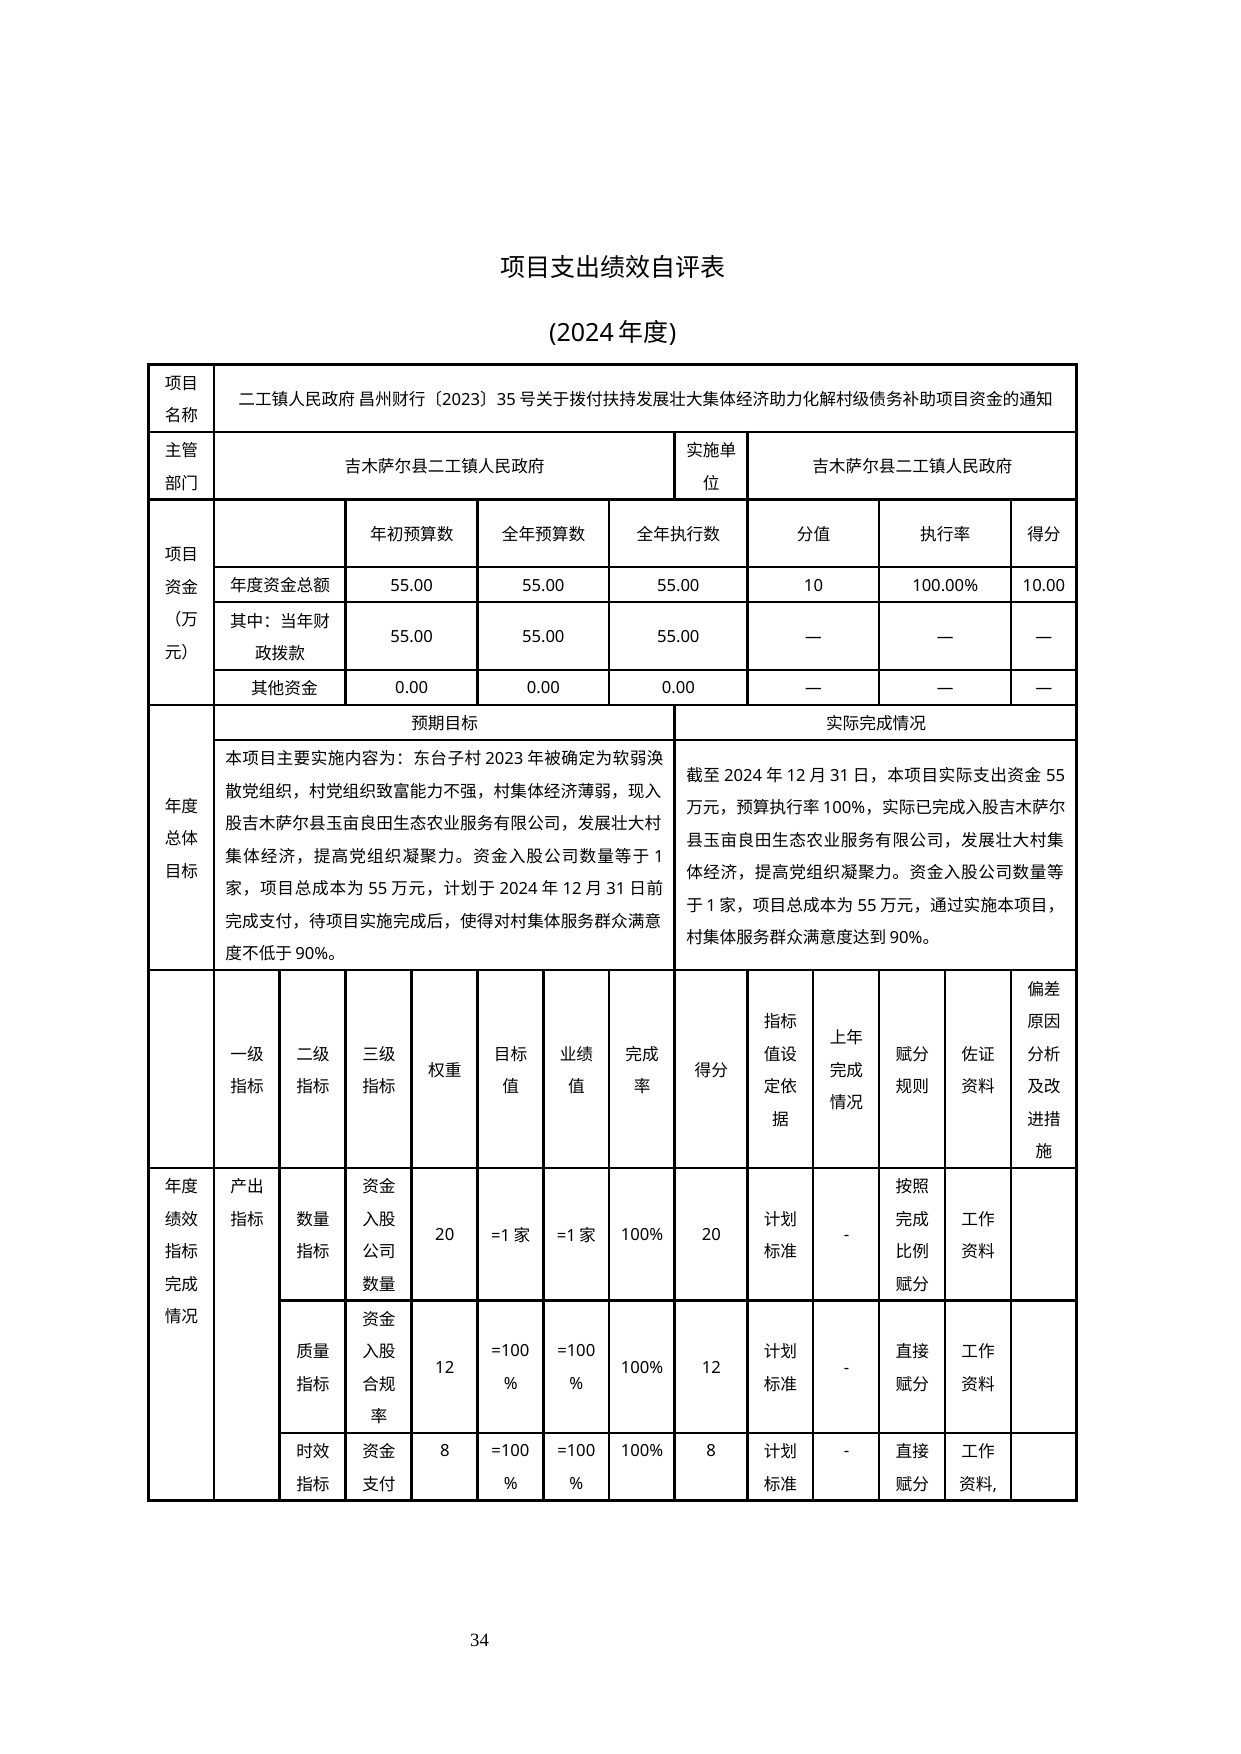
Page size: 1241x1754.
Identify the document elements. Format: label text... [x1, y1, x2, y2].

table_cell 计划标准 [749, 1434, 812, 1499]
table_cell 计划标准 [749, 1302, 812, 1432]
table_cell =1家 [479, 1169, 542, 1299]
table_cell 其中：当年财政拨款 [215, 603, 344, 668]
table_cell [1012, 1434, 1075, 1499]
table_cell 0.00 [610, 671, 746, 703]
table_cell 年度资金总额 [215, 568, 344, 601]
table_cell 赋分规则 [880, 971, 944, 1166]
table_cell 20 [413, 1169, 476, 1299]
table_cell 8 [676, 1434, 746, 1499]
table_cell 55.00 [347, 568, 476, 601]
table_cell 完成率 [610, 971, 673, 1166]
table_cell =1家 [545, 1169, 608, 1299]
table_cell - [814, 1434, 878, 1499]
table_cell — [1012, 603, 1075, 668]
table_cell [1012, 1302, 1075, 1432]
table_cell 项目资金（万元） [150, 501, 213, 703]
table_cell 吉木萨尔县二工镇人民政府 [215, 433, 673, 498]
table_cell 预期目标 [215, 706, 673, 739]
table_cell 时效指标 [281, 1434, 344, 1499]
table_cell 直接赋分 [880, 1302, 944, 1432]
table_cell 质量指标 [281, 1302, 344, 1432]
table_cell 100.00% [880, 568, 1010, 601]
table_cell =100% [545, 1302, 608, 1432]
table_cell 截至2024年12月31日，本项目实际支出资金55万元，预算执行率100%，实际已完成入股吉木萨尔县玉亩良田生态农业服务有限公司，发展壮大村集体经济，提高党组织凝聚力。资金入股公司数量等于1家，项目总成本为55万元，通过实施本项目，村集体服务群众满意度达到90%。 [676, 741, 1075, 969]
table_cell 工作资料 [946, 1302, 1010, 1432]
table_cell 产出指标 [215, 1169, 278, 1499]
table_cell 吉木萨尔县二工镇人民政府 [749, 433, 1075, 498]
table_cell - [814, 1302, 878, 1432]
table_cell 资金支付及时率 [347, 1434, 410, 1499]
table_cell 分值 [749, 501, 878, 566]
table_cell 按照完成比例赋分 [880, 1169, 944, 1299]
table_cell (2024年度) [148, 298, 1077, 363]
table_cell 工作资料,原始凭证 [946, 1434, 1010, 1499]
table_cell =100% [479, 1302, 542, 1432]
table_cell — [880, 671, 1010, 703]
table_header 项目支出绩效自评表 [148, 233, 1077, 298]
table_cell 业绩值 [545, 971, 608, 1166]
table_cell 一级指标 [215, 971, 278, 1166]
table_cell 100% [610, 1434, 673, 1499]
table_cell 项目名称 [150, 366, 213, 431]
table_cell 55.00 [610, 568, 746, 601]
table_cell 二工镇人民政府 昌州财行〔2023〕35号关于拨付扶持发展壮大集体经济助力化解村级债务补助项目资金的通知 [215, 366, 1075, 431]
table_cell 10.00 [1012, 568, 1075, 601]
table_cell — [1012, 671, 1075, 703]
table_cell 资金入股公司数量 [347, 1169, 410, 1299]
table_cell 20 [676, 1169, 746, 1299]
table_cell 100% [610, 1169, 673, 1299]
table_cell 三级指标 [347, 971, 410, 1166]
table_cell 二级指标 [281, 971, 344, 1166]
table_cell 实施单位 [676, 433, 746, 498]
table_cell 10 [749, 568, 878, 601]
table_cell 全年预算数 [479, 501, 608, 566]
table_cell — [749, 671, 878, 703]
table_cell 0.00 [479, 671, 608, 703]
table_cell 数量指标 [281, 1169, 344, 1299]
table_cell 工作资料 [946, 1169, 1010, 1299]
table_cell 8 [413, 1434, 476, 1499]
table_cell 55.00 [479, 603, 608, 668]
table_cell 12 [676, 1302, 746, 1432]
table_cell 得分 [676, 971, 746, 1166]
table_cell 目标值 [479, 971, 542, 1166]
table_cell 年初预算数 [347, 501, 476, 566]
table_cell 直接赋分 [880, 1434, 944, 1499]
table_cell 得分 [1012, 501, 1075, 566]
table_cell [150, 971, 213, 1166]
table_cell 佐证资料 [946, 971, 1010, 1166]
table_cell - [814, 1169, 878, 1299]
table_cell =100% [479, 1434, 542, 1499]
table_cell — [749, 603, 878, 668]
table_cell 执行率 [880, 501, 1010, 566]
table_cell 全年执行数 [610, 501, 746, 566]
table_cell 本项目主要实施内容为：东台子村2023年被确定为软弱涣散党组织，村党组织致富能力不强，村集体经济薄弱，现入股吉木萨尔县玉亩良田生态农业服务有限公司，发展壮大村集体经济，提高党组织凝聚力。资金入股公司数量等于1家，项目总成本为55万元，计划于2024年12月31日前完成支付，待项目实施完成后，使得对村集体服务群众满意度不低于90%。 [215, 741, 673, 969]
table_cell — [880, 603, 1010, 668]
table_cell 资金入股合规率 [347, 1302, 410, 1432]
table_cell 55.00 [347, 603, 476, 668]
table_cell 55.00 [610, 603, 746, 668]
table_cell 100% [610, 1302, 673, 1432]
table_cell 年度绩效指标完成情况 [150, 1169, 213, 1499]
table_cell 权重 [413, 971, 476, 1166]
table_cell 主管部门 [150, 433, 213, 498]
table_cell 年度总体目标 [150, 706, 213, 969]
table_cell [215, 501, 344, 566]
table_cell =100% [545, 1434, 608, 1499]
table_cell 上年完成情况 [814, 971, 878, 1166]
table_cell 实际完成情况 [676, 706, 1075, 739]
table_cell 偏差原因分析及改进措施 [1012, 971, 1075, 1166]
table_cell 55.00 [479, 568, 608, 601]
table_cell 其他资金 [215, 671, 344, 703]
table_cell 指标值设定依据 [749, 971, 812, 1166]
table_cell 0.00 [347, 671, 476, 703]
table_cell 计划标准 [749, 1169, 812, 1299]
table_cell 12 [413, 1302, 476, 1432]
table_cell [1012, 1169, 1075, 1299]
